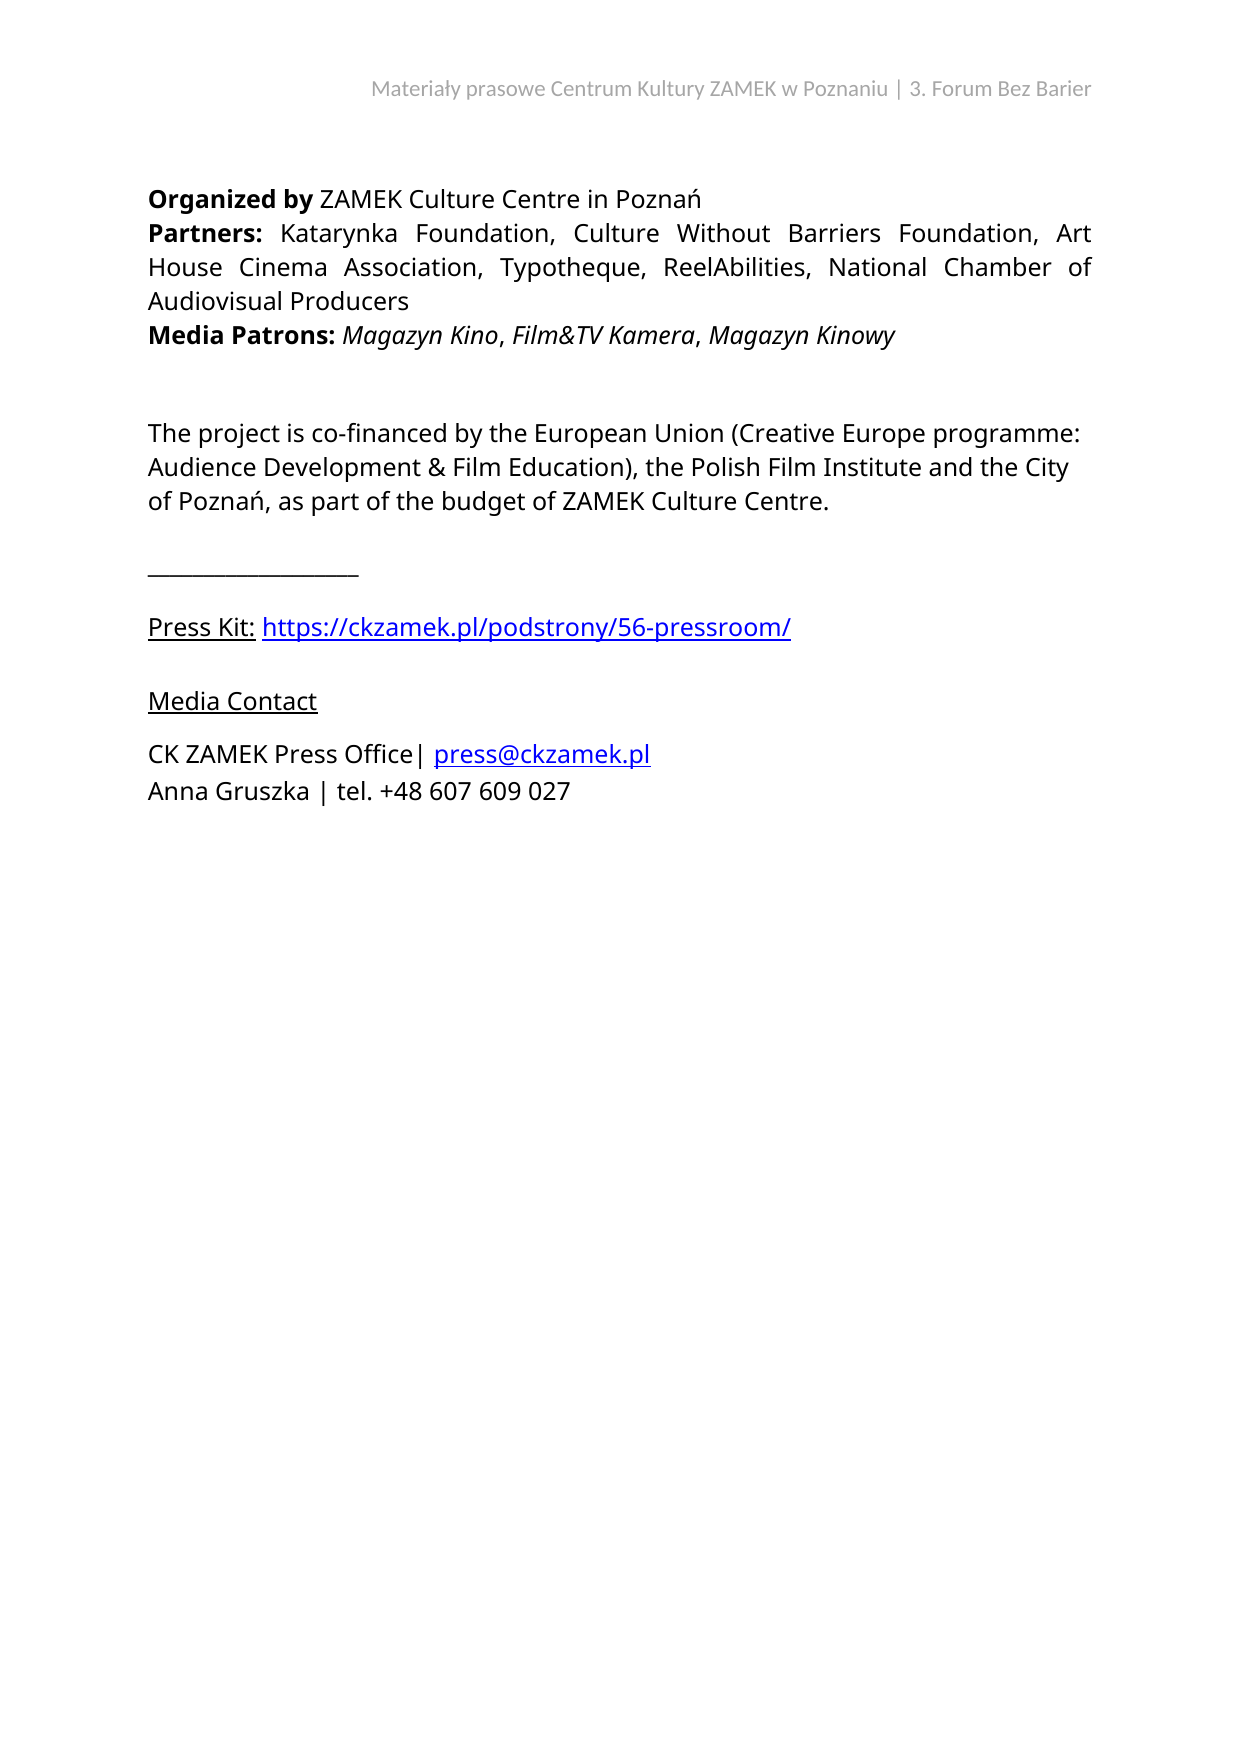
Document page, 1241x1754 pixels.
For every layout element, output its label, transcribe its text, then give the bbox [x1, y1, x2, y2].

text Press Kit: https://ckzamek.pl/podstrony/56-pressroom/ Media Contact [148, 610, 1093, 717]
text Organized by ZAMEK Culture Centre in Poznań [148, 182, 1093, 216]
text CK ZAMEK Press Office| press@ckzamek.pl Anna Gruszka | tel. +48 607 609 027 [148, 737, 1093, 808]
text The project is co-financed by the European Union (Creative Europe programme: Audience Development & Film Education), the Polish Film Institute and the City of Poznań, as part of the budget of ZAMEK Culture Centre. [148, 415, 1093, 517]
text Media Patrons: Magazyn Kino, Film&TV Kamera, Magazyn Kinowy [148, 318, 1093, 352]
text ___________________ [148, 547, 1093, 581]
text Partners: Katarynka Foundation, Culture Without Barriers Foundation, Art House Cinema Association, Typotheque, ReelAbilities, National Chamber of Audiovisual Producers [148, 216, 1093, 318]
